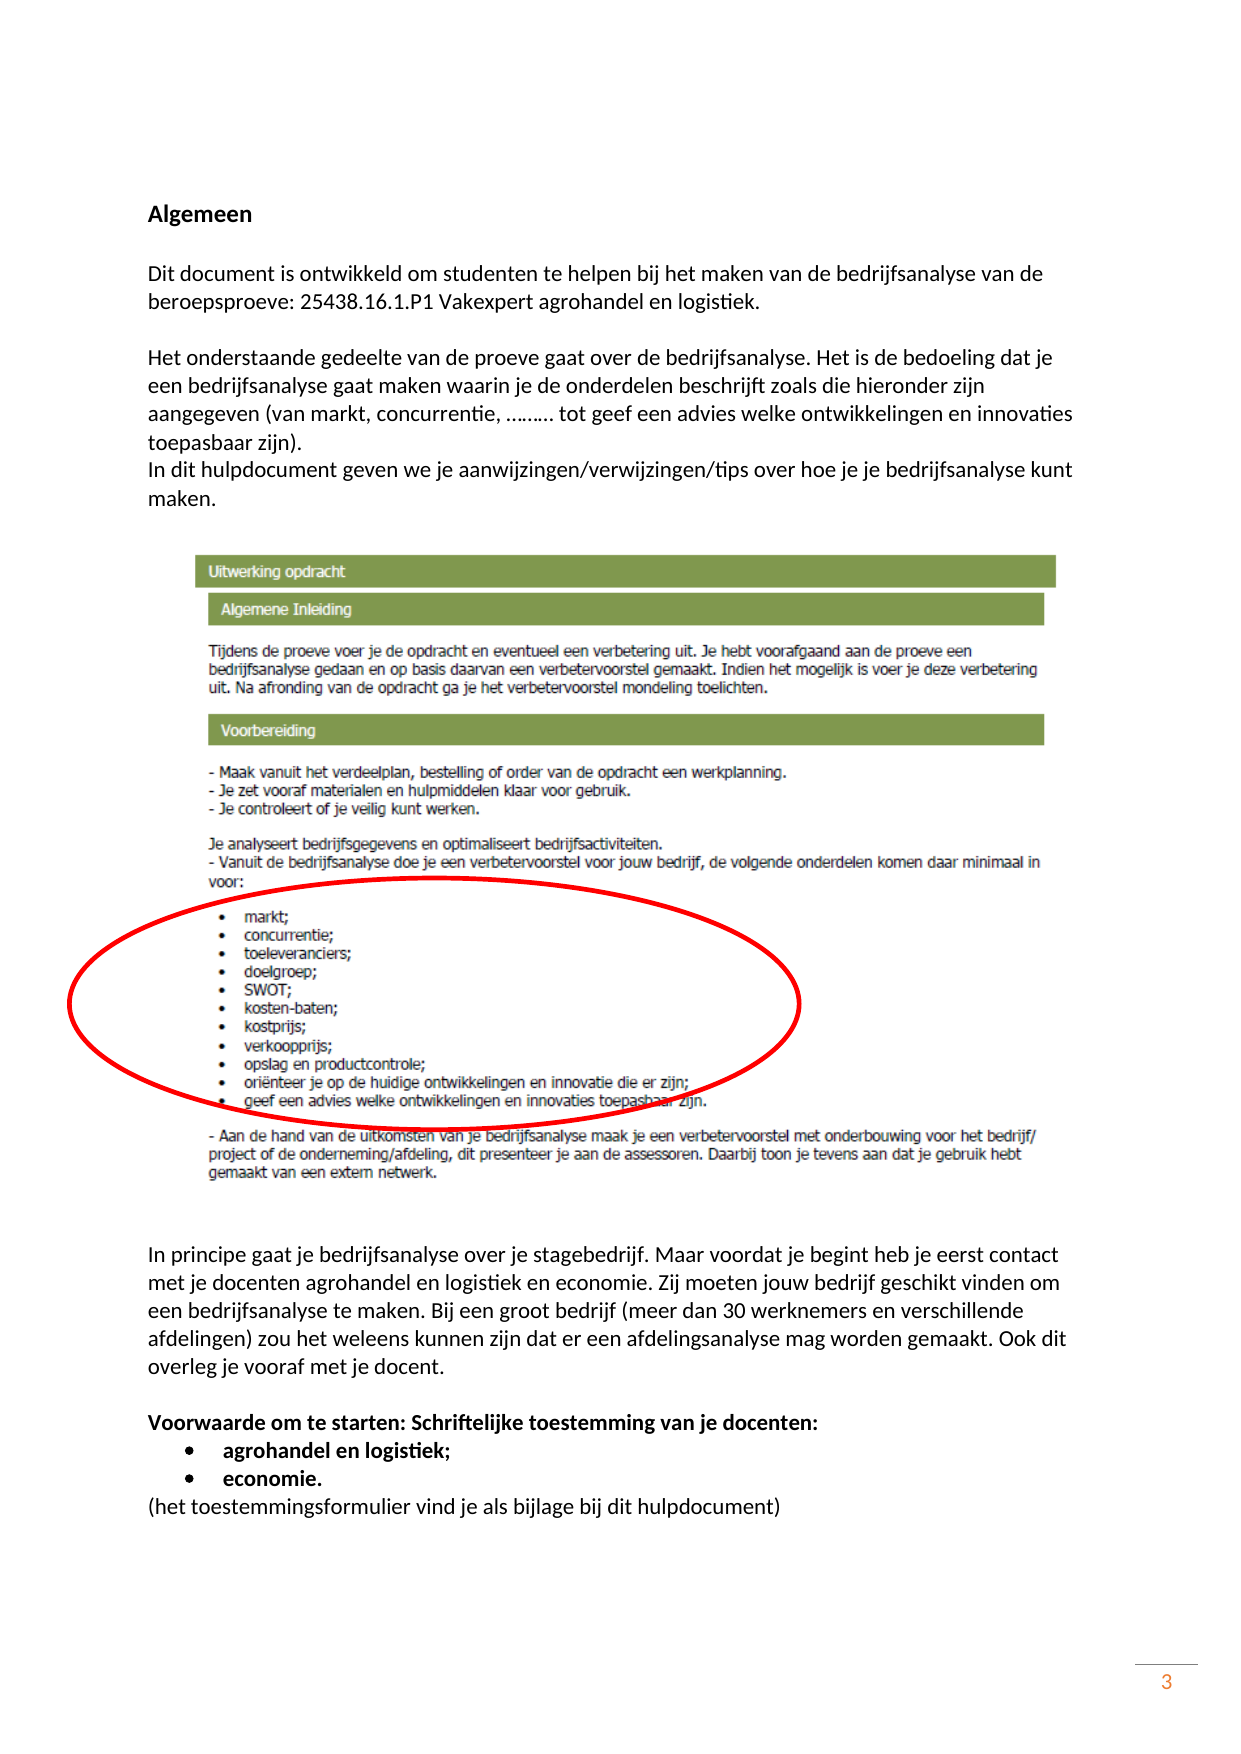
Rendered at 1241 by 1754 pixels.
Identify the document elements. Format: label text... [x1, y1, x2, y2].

text Het onderstaande gedeelte van de proeve gaat over de bedrijfsanalyse. Het is de bedoeling dat je een bedrijfsanalyse gaat maken waarin je de onderdelen beschrijft zoals die hieronder zijn aangegeven (van markt, concurrentie, ……… tot geef een advies welke ontwikkelingen en innovaties toepasbaar zijn). [148, 343, 1093, 456]
text Algemeen [148, 198, 1093, 229]
text (het toestemmingsformulier vind je als bijlage bij dit hulpdocument) [148, 1492, 1093, 1520]
text Dit document is ontwikkeld om studenten te helpen bij het maken van de bedrijfsanalyse van de beroepsproeve: 25438.16.1.P1 Vakexpert agrohandel en logistiek. [148, 259, 1093, 316]
text In principe gaat je bedrijfsanalyse over je stagebedrijf. Maar voordat je begint heb je eerst contact met je docenten agrohandel en logistiek en economie. Zij moeten jouw bedrijf geschikt vinden om een bedrijfsanalyse te maken. Bij een groot bedrijf (meer dan 30 werknemers en verschillende afdelingen) zou het weleens kunnen zijn dat er een afdelingsanalyse mag worden gemaakt. Ook dit overleg je vooraf met je docent. [148, 512, 1093, 1380]
text Voorwaarde om te starten: Schriftelijke toestemming van je docenten: [148, 1408, 1093, 1436]
list economie. [185, 1464, 1093, 1492]
text In dit hulpdocument geven we je aanwijzingen/verwijzingen/tips over hoe je je bedrijfsanalyse kunt maken. [148, 456, 1093, 512]
list agrohandel en logistiek; [185, 1436, 1093, 1464]
